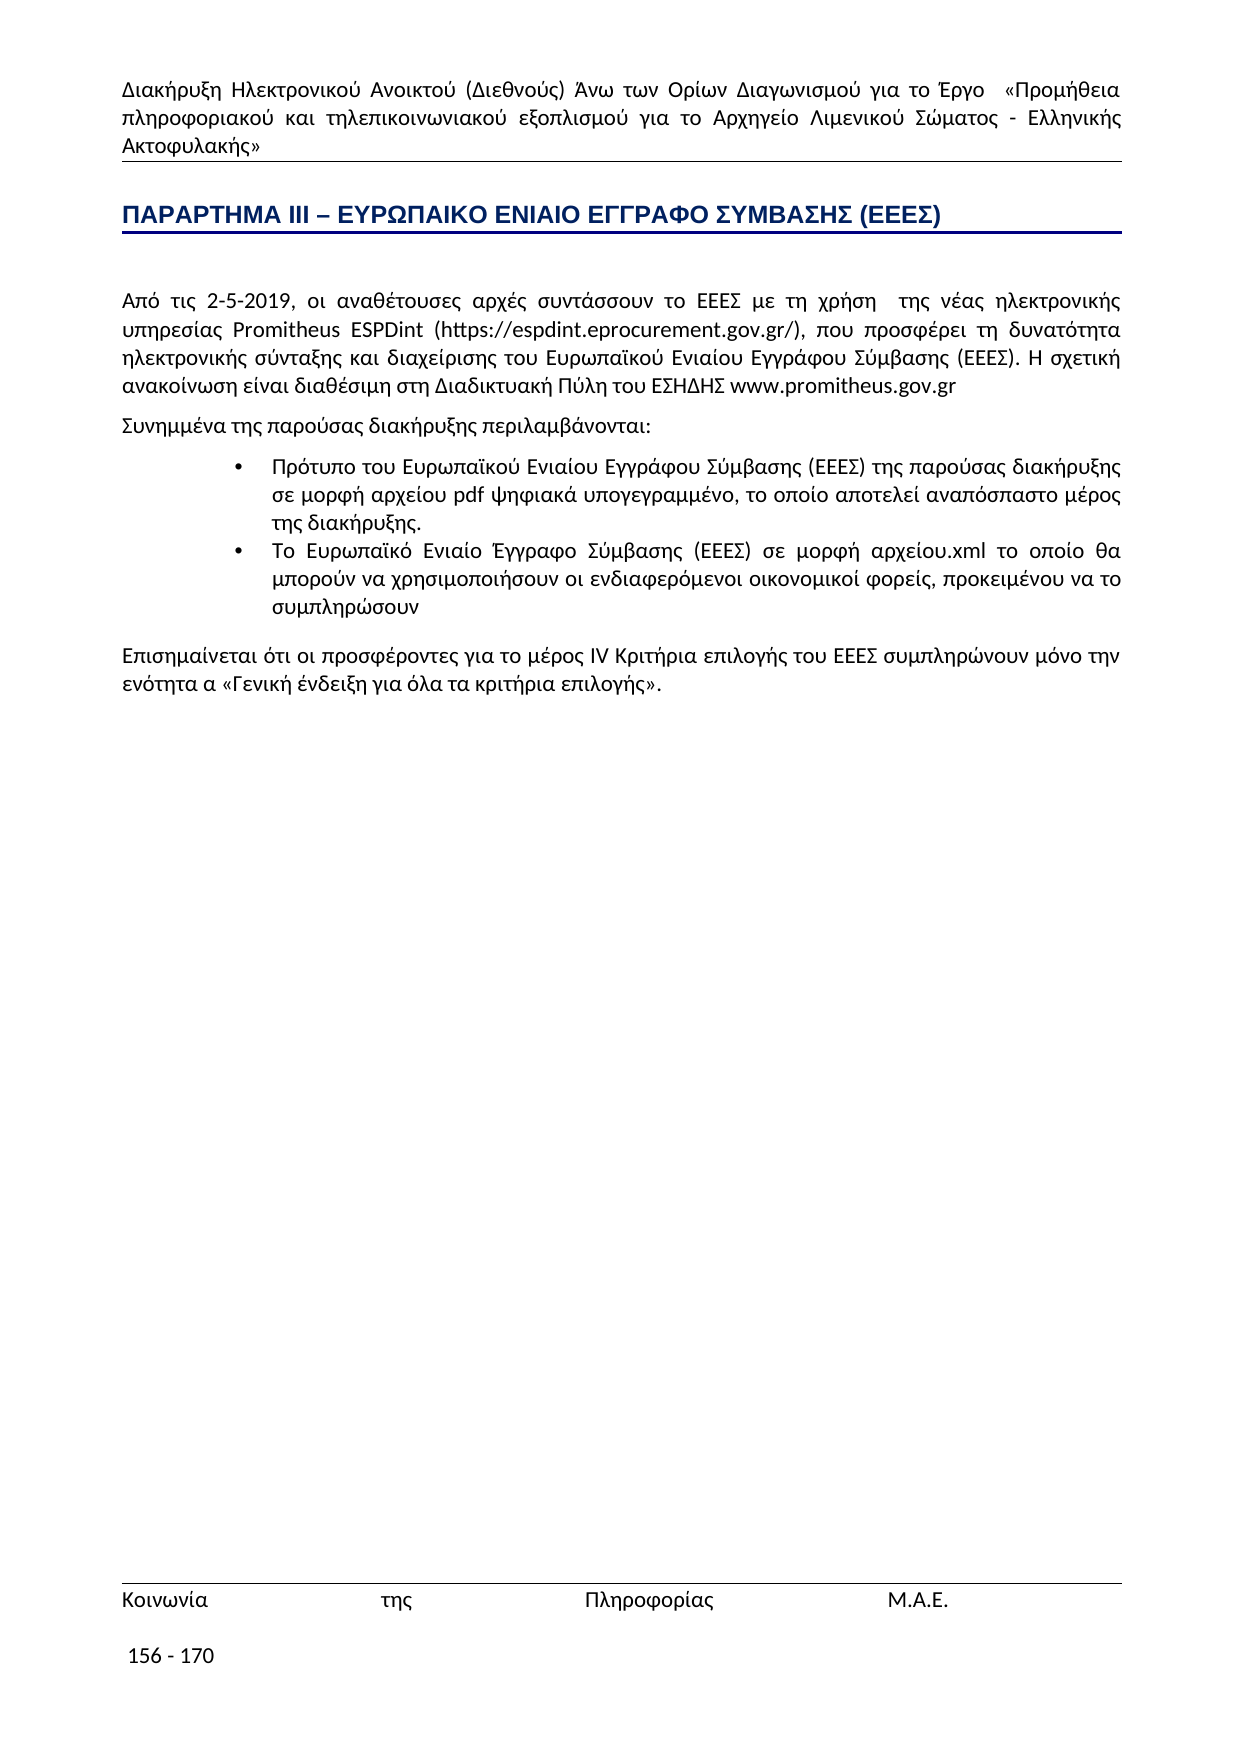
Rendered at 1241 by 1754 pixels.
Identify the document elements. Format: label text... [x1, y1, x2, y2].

text Συνημμένα της παρούσας διακήρυξης περιλαμβάνονται: [122, 411, 1122, 439]
list Το Ευρωπαϊκό Ενιαίο Έγγραφο Σύμβασης (ΕΕΕΣ) σε μορφή αρχείου.xml το οποίο θα μπορούν να χρησιμοποιήσουν οι ενδιαφερόμενοι οικονομικοί φορείς, προκειμένου να το συμπληρώσουν [234, 536, 1122, 620]
subtitle ΠΑΡΑΡΤΗΜΑ ΙΙI – ΕΥΡΩΠΑΙΚΟ ΕΝΙΑΙΟ ΕΓΓΡΑΦΟ ΣΥΜΒΑΣΗΣ (ΕΕΕΣ) [122, 200, 1122, 231]
text Επισημαίνεται ότι οι προσφέροντες για το μέρος IV Κριτήρια επιλογής του ΕΕΕΣ συμπληρώνουν μόνο την ενότητα α «Γενική ένδειξη για όλα τα κριτήρια επιλογής». [122, 641, 1122, 697]
list Πρότυπο του Ευρωπαϊκού Ενιαίου Εγγράφου Σύμβασης (ΕΕΕΣ) της παρούσας διακήρυξης σε μορφή αρχείου pdf ψηφιακά υπογεγραμμένο, το οποίο αποτελεί αναπόσπαστο μέρος της διακήρυξης. [234, 452, 1122, 536]
text Από τις 2-5-2019, οι αναθέτουσες αρχές συντάσσουν το ΕΕΕΣ με τη χρήση της νέας ηλεκτρονικής υπηρεσίας Promitheus ESPDint (https://espdint.eprocurement.gov.gr/), που προσφέρει τη δυνατότητα ηλεκτρονικής σύνταξης και διαχείρισης του Ευρωπαϊκού Ενιαίου Εγγράφου Σύμβασης (ΕΕΕΣ). Η σχετική ανακοίνωση είναι διαθέσιμη στη Διαδικτυακή Πύλη του ΕΣΗΔΗΣ www.promitheus.gov.gr [122, 287, 1122, 399]
